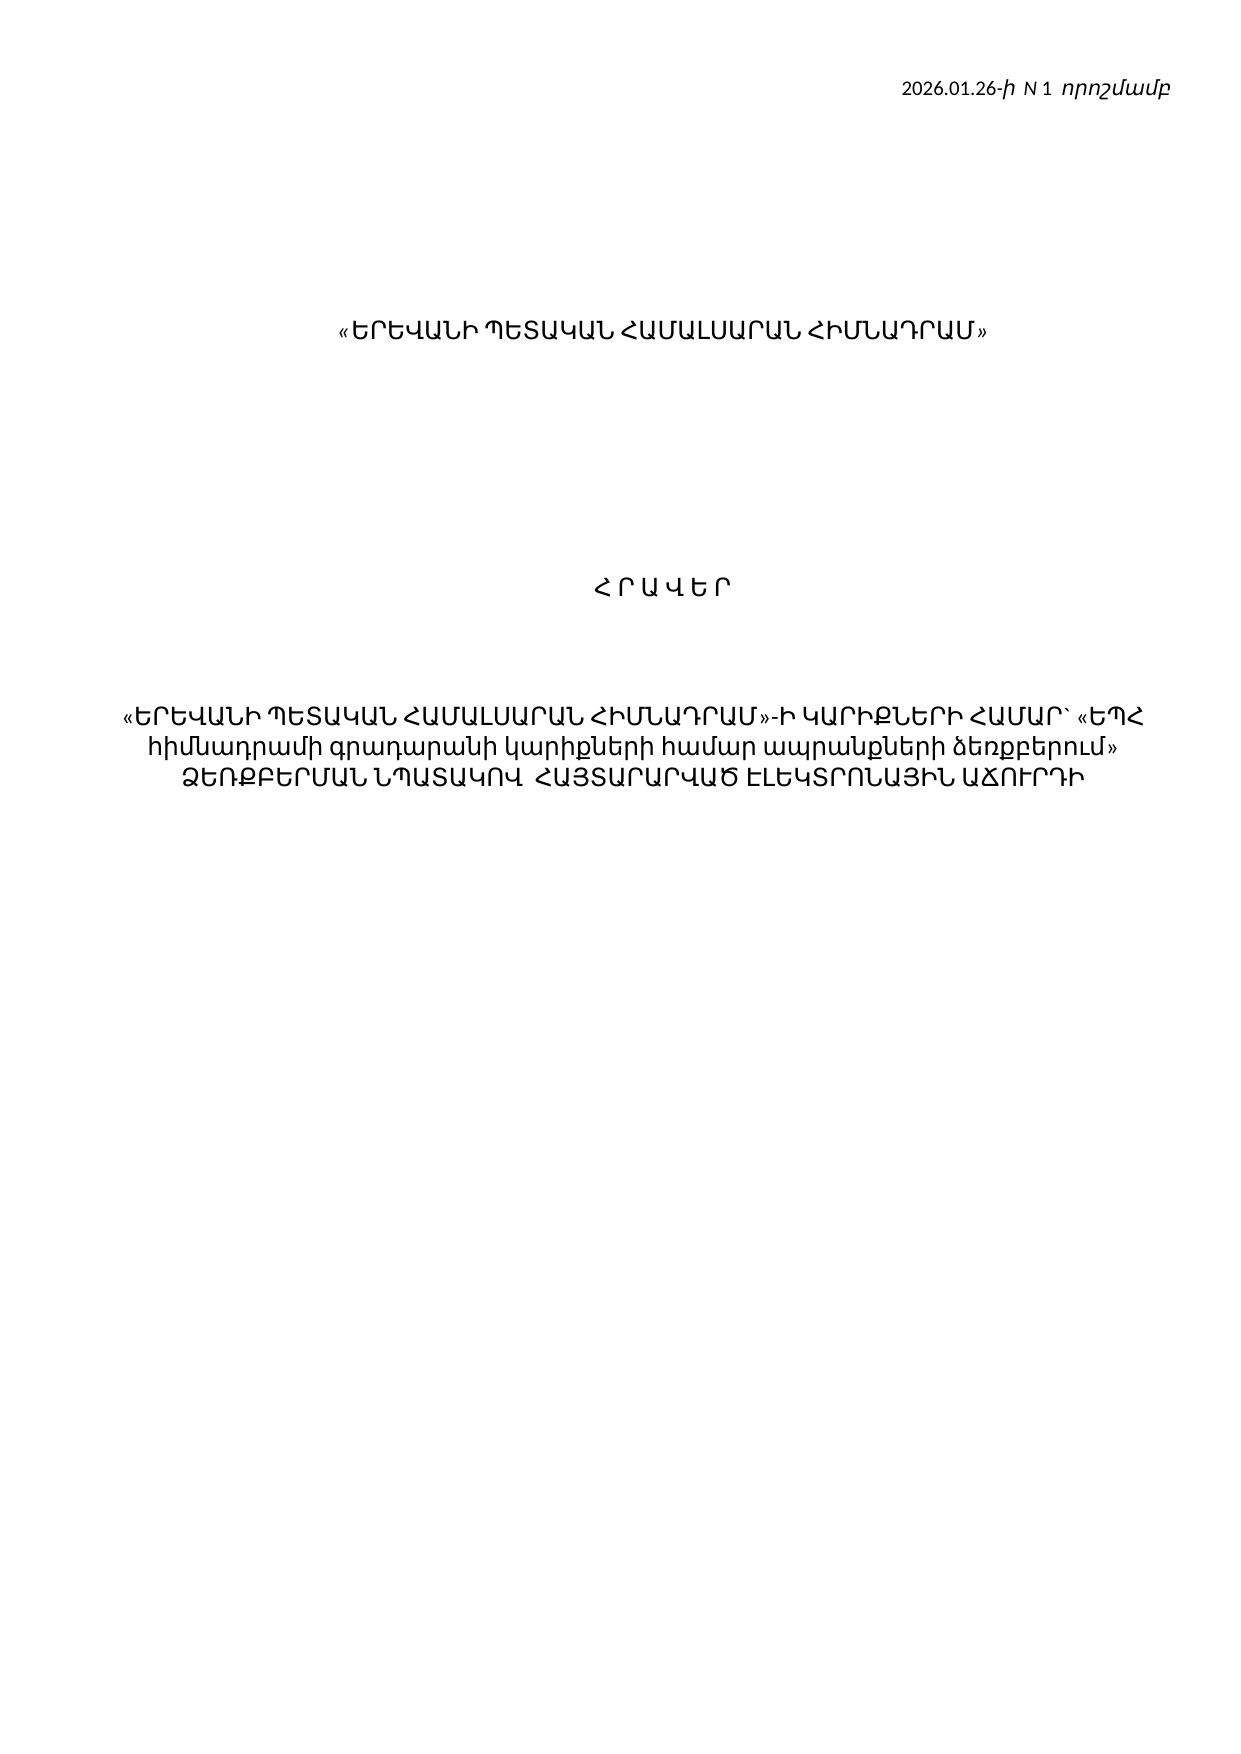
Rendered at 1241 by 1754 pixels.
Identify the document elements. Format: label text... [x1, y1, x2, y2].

text « ԵՐԵՎԱՆԻ ՊԵՏԱԿԱՆ ՀԱՄԱԼՍԱՐԱՆ ՀԻՄՆԱԴՐԱՄ» [94, 316, 1172, 346]
text «ԵՐԵՎԱՆԻ ՊԵՏԱԿԱՆ ՀԱՄԱԼՍԱՐԱՆ ՀԻՄՆԱԴՐԱՄ»-Ի ԿԱՐԻՔՆԵՐԻ ՀԱՄԱՐ` «ԵՊՀ հիմնադրամի գրադարանի կարիքների համար ապրանքների ձեռքբերում» ՁԵՌՔԲԵՐՄԱՆ ՆՊԱՏԱԿՈՎ ՀԱՅՏԱՐԱՐՎԱԾ ԷԼԵԿՏՐՈՆԱՅԻՆ ԱՃՈՒՐԴԻ [94, 701, 1172, 792]
text 2026.01.26 -ի N 1 որոշմամբ [94, 75, 1171, 100]
text Հ Ր Ա Վ Ե Ր [94, 572, 1172, 602]
